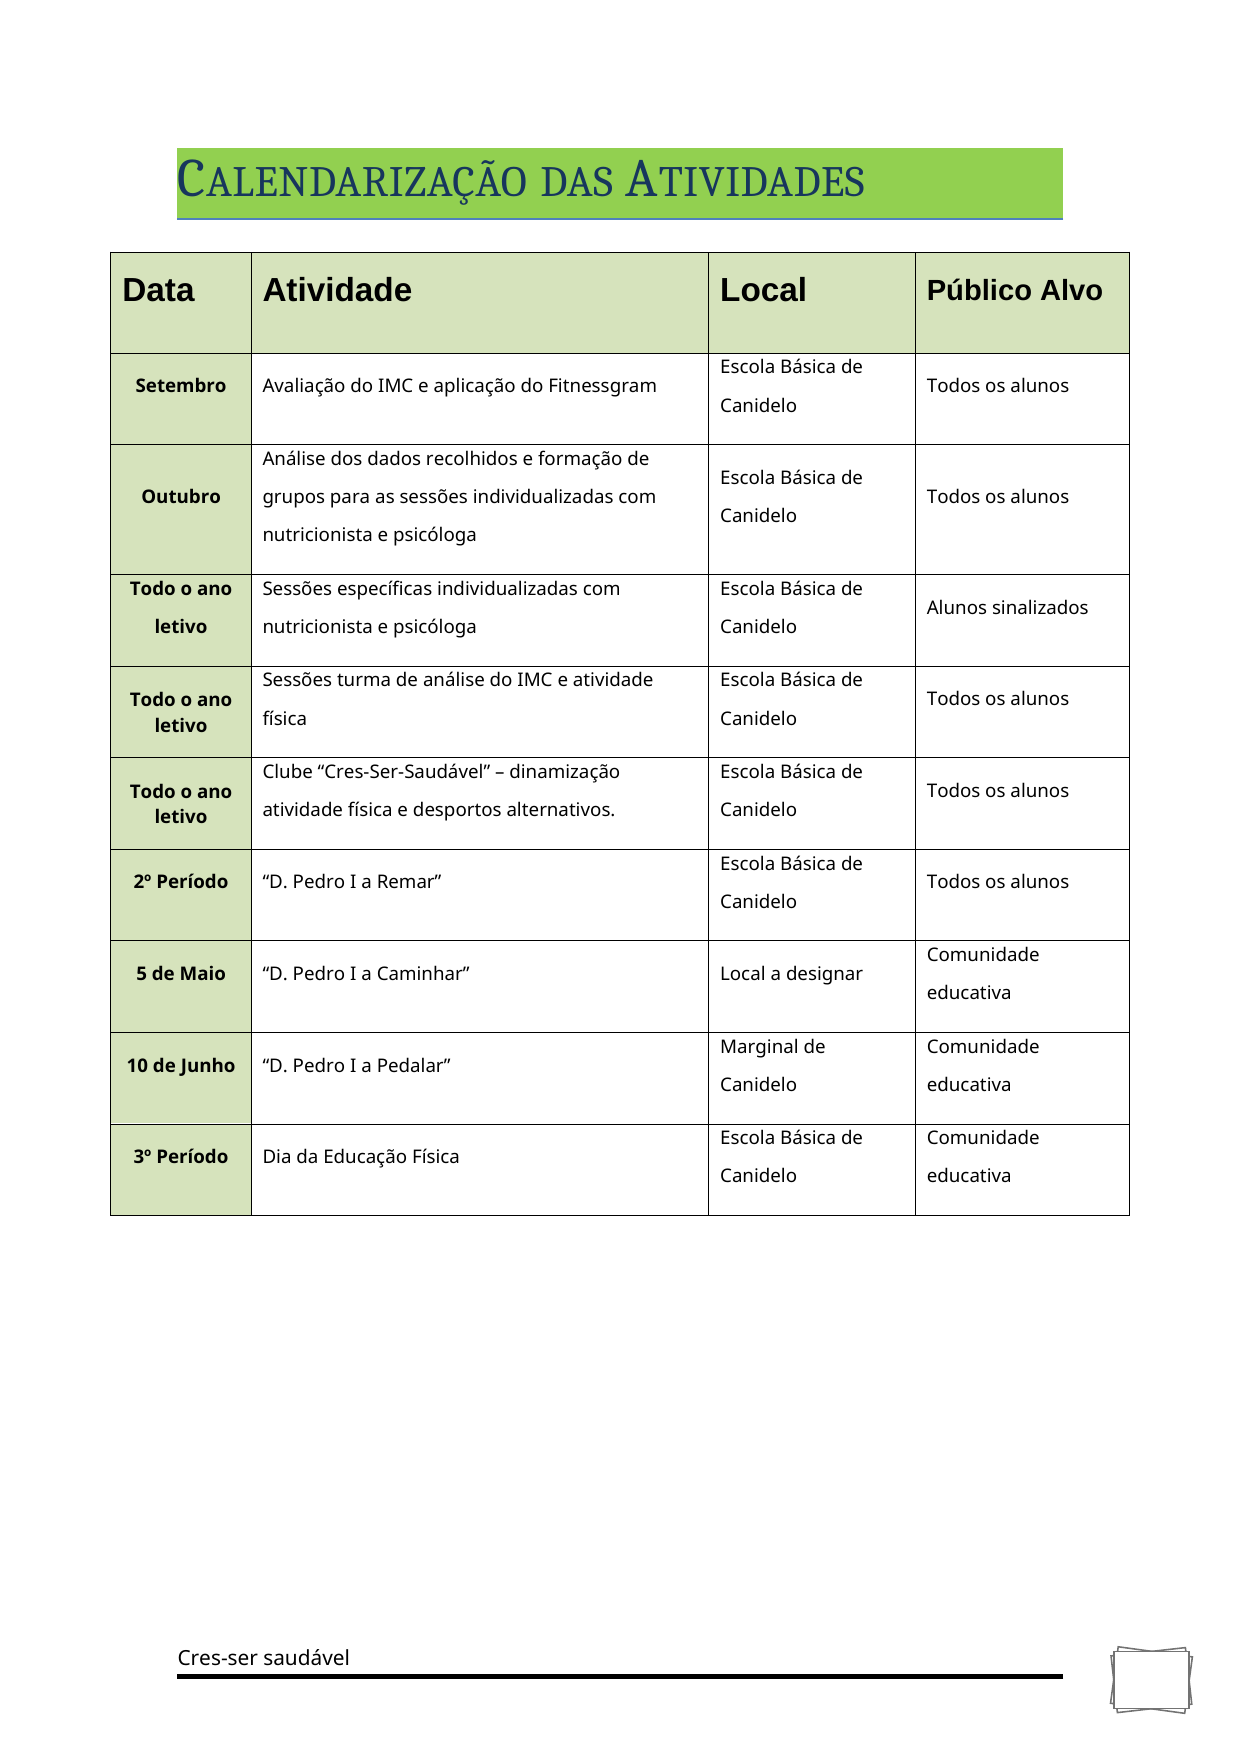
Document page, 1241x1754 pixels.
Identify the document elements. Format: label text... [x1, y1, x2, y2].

table_cell 2º Período [111, 850, 251, 940]
table_cell Comunidade educativa [916, 941, 1129, 1032]
table_cell Escola Básica de Canidelo [709, 850, 915, 940]
table_cell Clube “Cres-Ser-Saudável” – dinamização atividade física e desportos alternativos. [252, 758, 708, 849]
table_cell Análise dos dados recolhidos e formação de grupos para as sessões individualizadas com nutricionista e psicóloga [252, 445, 708, 574]
table_cell “D. Pedro I a Remar” [252, 850, 708, 940]
table_cell Todo o ano letivo [111, 667, 251, 757]
table_cell “D. Pedro I a Pedalar” [252, 1033, 708, 1123]
table_cell 10 de Junho [111, 1033, 251, 1123]
table_cell 5 de Maio [111, 941, 251, 1032]
table_cell Todos os alunos [916, 667, 1129, 757]
table_header Público Alvo [916, 253, 1129, 353]
table_cell Sessões turma de análise do IMC e atividade física [252, 667, 708, 757]
table_cell Escola Básica de Canidelo [709, 667, 915, 757]
table_cell “D. Pedro I a Caminhar” [252, 941, 708, 1032]
table_header Local [709, 253, 915, 353]
table_cell Escola Básica de Canidelo [709, 575, 915, 666]
table_cell Escola Básica de Canidelo [709, 758, 915, 849]
table_cell Avaliação do IMC e aplicação do Fitnessgram [252, 354, 708, 444]
subtitle Calendarização das Atividades [177, 148, 1063, 218]
table_cell Local a designar [709, 941, 915, 1032]
table_cell Todo o ano letivo [111, 575, 251, 666]
table_cell Dia da Educação Física [252, 1125, 708, 1215]
table_cell Escola Básica de Canidelo [709, 354, 915, 444]
table_cell Marginal de Canidelo [709, 1033, 915, 1123]
table_cell 3º Período [111, 1125, 251, 1215]
table_cell Sessões específicas individualizadas com nutricionista e psicóloga [252, 575, 708, 666]
table_cell Comunidade educativa [916, 1125, 1129, 1215]
table_header Data [111, 253, 251, 353]
table_cell Escola Básica de Canidelo [709, 445, 915, 574]
table_cell Todos os alunos [916, 758, 1129, 849]
table_cell Todos os alunos [916, 445, 1129, 574]
table_cell Outubro [111, 445, 251, 574]
table_cell Alunos sinalizados [916, 575, 1129, 666]
table_cell Todos os alunos [916, 850, 1129, 940]
table_cell Comunidade educativa [916, 1033, 1129, 1123]
table_cell Escola Básica de Canidelo [709, 1125, 915, 1215]
table_header Atividade [252, 253, 708, 353]
table_cell Setembro [111, 354, 251, 444]
table_cell Todo o ano letivo [111, 758, 251, 849]
table_cell Todos os alunos [916, 354, 1129, 444]
